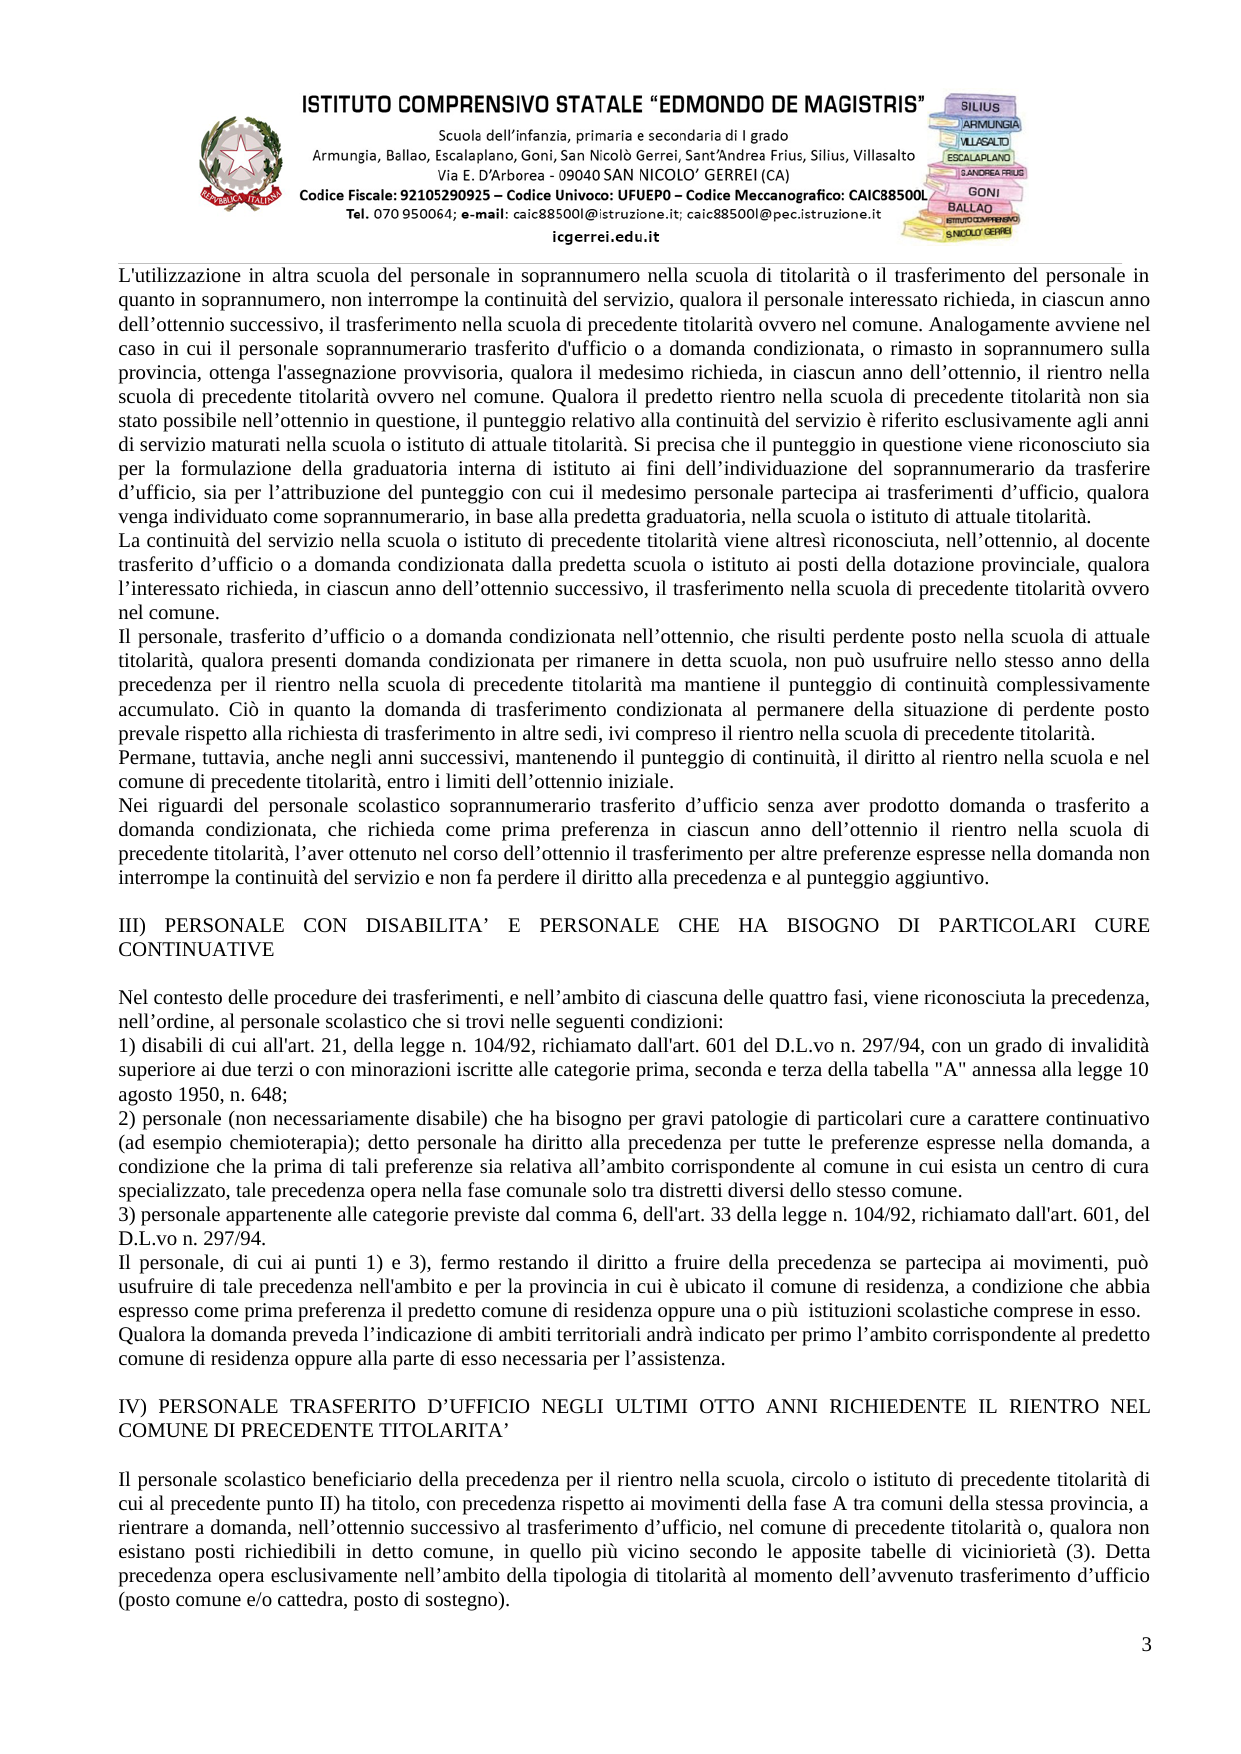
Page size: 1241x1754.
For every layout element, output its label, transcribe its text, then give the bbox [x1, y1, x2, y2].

text IV) PERSONALE TRASFERITO D’UFFICIO NEGLI ULTIMI OTTO ANNI RICHIEDENTE IL RIENTRO NEL COMUNE DI PRECEDENTE TITOLARITA’ [118, 1394, 1152, 1442]
text III) PERSONALE CON DISABILITA’ E PERSONALE CHE HA BISOGNO DI PARTICOLARI CURE CONTINUATIVE [118, 913, 1152, 961]
text 3) personale appartenente alle categorie previste dal comma 6, dell'art. 33 della legge n. 104/92, richiamato dall'art. 601, del D.L.vo n. 297/94. [118, 1202, 1152, 1250]
text 1) disabili di cui all'art. 21, della legge n. 104/92, richiamato dall'art. 601 del D.L.vo n. 297/94, con un grado di invalidità superiore ai due terzi o con minorazioni iscritte alle categorie prima, seconda e terza della tabella "A" annessa alla legge 10 agosto 1950, n. 648; [118, 1033, 1152, 1106]
text La continuità del servizio nella scuola o istituto di precedente titolarità viene altresì riconosciuta, nell’ottennio, al docente trasferito d’ufficio o a domanda condizionata dalla predetta scuola o istituto ai posti della dotazione provinciale, qualora l’interessato richieda, in ciascun anno dell’ottennio successivo, il trasferimento nella scuola di precedente titolarità ovvero nel comune. [118, 528, 1152, 624]
picture [118, 73, 1123, 264]
text 2) personale (non necessariamente disabile) che ha bisogno per gravi patologie di particolari cure a carattere continuativo (ad esempio chemioterapia); detto personale ha diritto alla precedenza per tutte le preferenze espresse nella domanda, a condizione che la prima di tali preferenze sia relativa all’ambito corrispondente al comune in cui esista un centro di cura specializzato, tale precedenza opera nella fase comunale solo tra distretti diversi dello stesso comune. [118, 1106, 1152, 1202]
text Il personale, trasferito d’ufficio o a domanda condizionata nell’ottennio, che risulti perdente posto nella scuola di attuale titolarità, qualora presenti domanda condizionata per rimanere in detta scuola, non può usufruire nello stesso anno della precedenza per il rientro nella scuola di precedente titolarità ma mantiene il punteggio di continuità complessivamente accumulato. Ciò in quanto la domanda di trasferimento condizionata al permanere della situazione di perdente posto prevale rispetto alla richiesta di trasferimento in altre sedi, ivi compreso il rientro nella scuola di precedente titolarità. [118, 624, 1152, 744]
text Qualora la domanda preveda l’indicazione di ambiti territoriali andrà indicato per primo l’ambito corrispondente al predetto comune di residenza oppure alla parte di esso necessaria per l’assistenza. [118, 1322, 1152, 1370]
text Permane, tuttavia, anche negli anni successivi, mantenendo il punteggio di continuità, il diritto al rientro nella scuola e nel comune di precedente titolarità, entro i limiti dell’ottennio iniziale. [118, 744, 1152, 793]
text Il personale scolastico beneficiario della precedenza per il rientro nella scuola, circolo o istituto di precedente titolarità di cui al precedente punto II) ha titolo, con precedenza rispetto ai movimenti della fase A tra comuni della stessa provincia, a rientrare a domanda, nell’ottennio successivo al trasferimento d’ufficio, nel comune di precedente titolarità o, qualora non esistano posti richiedibili in detto comune, in quello più vicino secondo le apposite tabelle di viciniorietà (3). Detta precedenza opera esclusivamente nell’ambito della tipologia di titolarità al momento dell’avvenuto trasferimento d’ufficio (posto comune e/o cattedra, posto di sostegno). [118, 1466, 1152, 1611]
text Nei riguardi del personale scolastico soprannumerario trasferito d’ufficio senza aver prodotto domanda o trasferito a domanda condizionata, che richieda come prima preferenza in ciascun anno dell’ottennio il rientro nella scuola di precedente titolarità, l’aver ottenuto nel corso dell’ottennio il trasferimento per altre preferenze espresse nella domanda non interrompe la continuità del servizio e non fa perdere il diritto alla precedenza e al punteggio aggiuntivo. [118, 793, 1152, 889]
text L'utilizzazione in altra scuola del personale in soprannumero nella scuola di titolarità o il trasferimento del personale in quanto in soprannumero, non interrompe la continuità del servizio, qualora il personale interessato richieda, in ciascun anno dell’ottennio successivo, il trasferimento nella scuola di precedente titolarità ovvero nel comune. Analogamente avviene nel caso in cui il personale soprannumerario trasferito d'ufficio o a domanda condizionata, o rimasto in soprannumero sulla provincia, ottenga l'assegnazione provvisoria, qualora il medesimo richieda, in ciascun anno dell’ottennio, il rientro nella scuola di precedente titolarità ovvero nel comune. Qualora il predetto rientro nella scuola di precedente titolarità non sia stato possibile nell’ottennio in questione, il punteggio relativo alla continuità del servizio è riferito esclusivamente agli anni di servizio maturati nella scuola o istituto di attuale titolarità. Si precisa che il punteggio in questione viene riconosciuto sia per la formulazione della graduatoria interna di istituto ai fini dell’individuazione del soprannumerario da trasferire d’ufficio, sia per l’attribuzione del punteggio con cui il medesimo personale partecipa ai trasferimenti d’ufficio, qualora venga individuato come soprannumerario, in base alla predetta graduatoria, nella scuola o istituto di attuale titolarità. [118, 263, 1152, 528]
text Nel contesto delle procedure dei trasferimenti, e nell’ambito di ciascuna delle quattro fasi, viene riconosciuta la precedenza, nell’ordine, al personale scolastico che si trovi nelle seguenti condizioni: [118, 985, 1152, 1033]
text Il personale, di cui ai punti 1) e 3), fermo restando il diritto a fruire della precedenza se partecipa ai movimenti, può usufruire di tale precedenza nell'ambito e per la provincia in cui è ubicato il comune di residenza, a condizione che abbia espresso come prima preferenza il predetto comune di residenza oppure una o più istituzioni scolastiche comprese in esso. [118, 1250, 1152, 1322]
